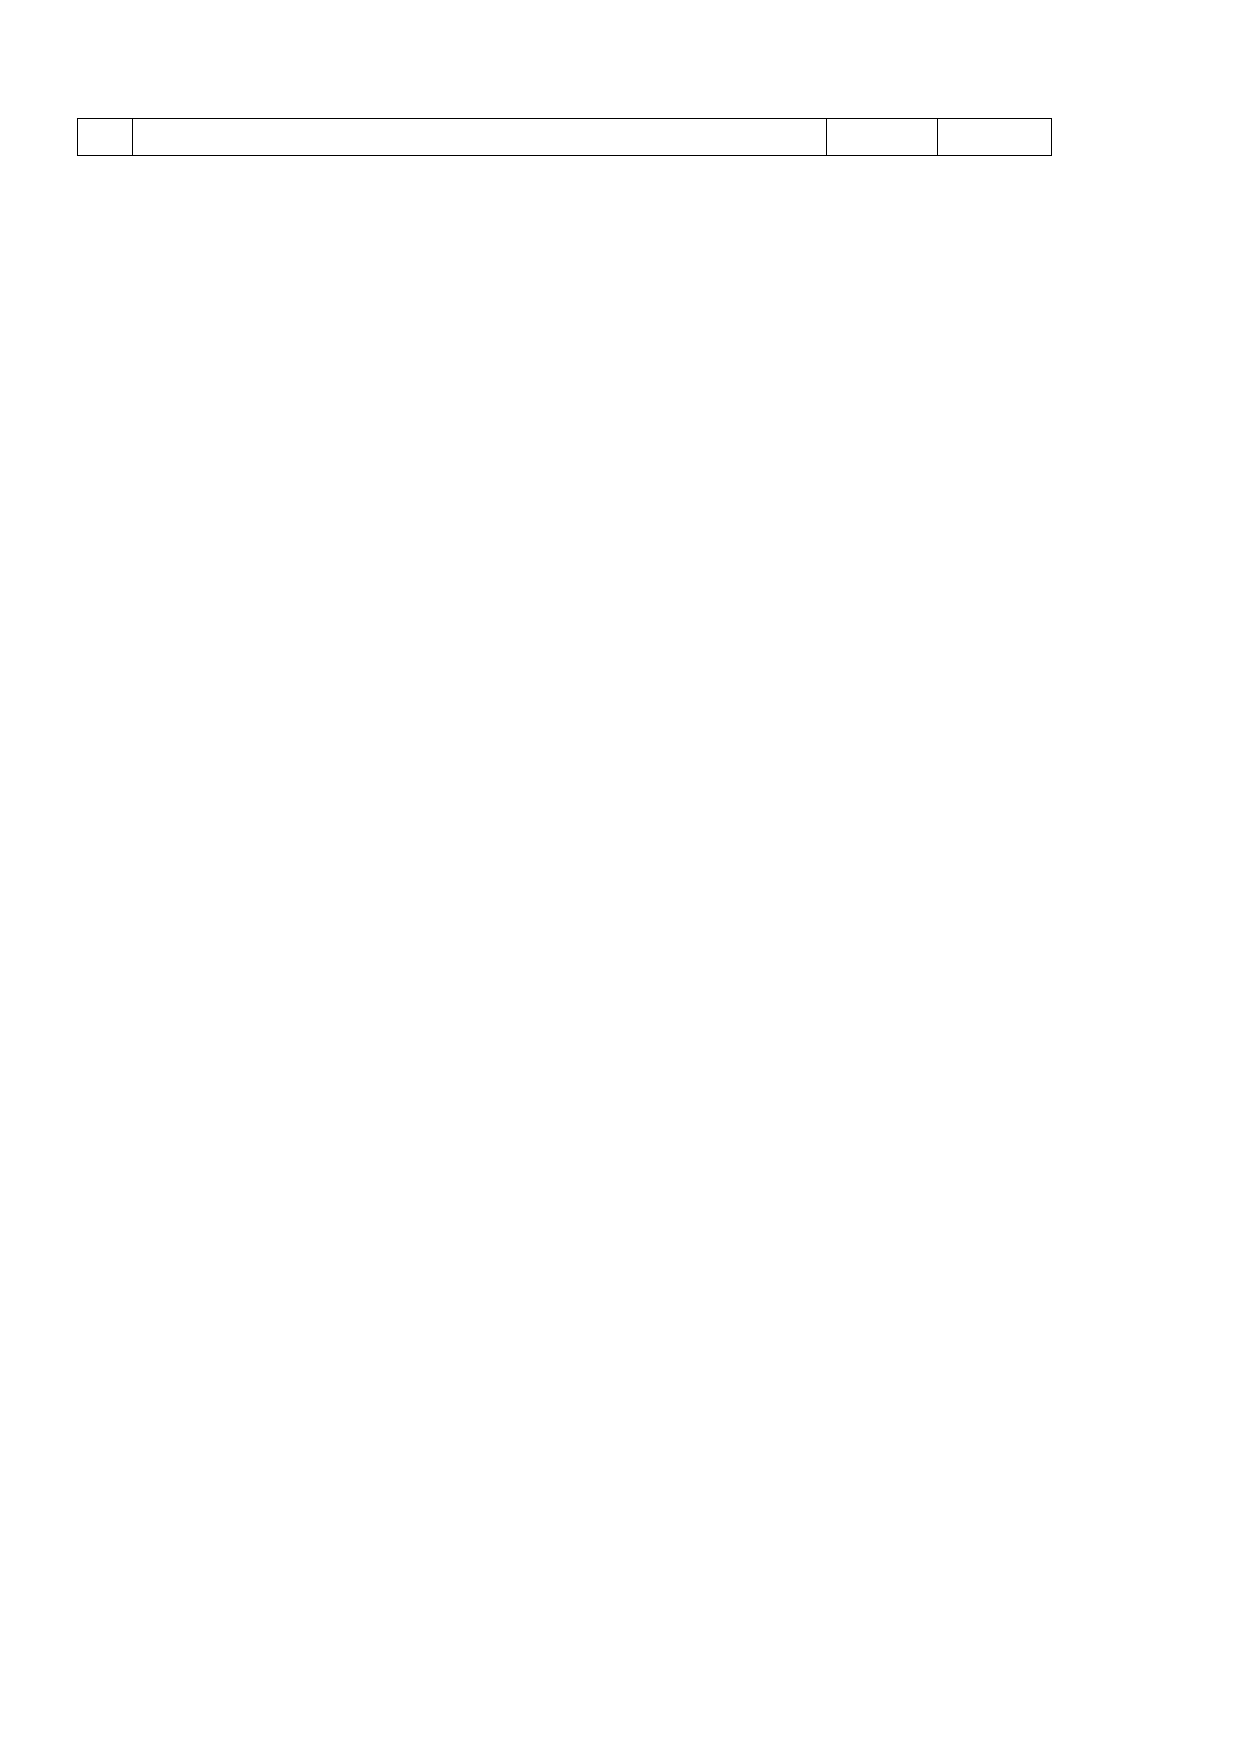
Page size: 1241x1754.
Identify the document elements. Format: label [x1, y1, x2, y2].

table_cell [133, 119, 826, 155]
table_cell [827, 119, 937, 155]
table_cell [78, 119, 132, 155]
table_cell [938, 119, 1051, 155]
